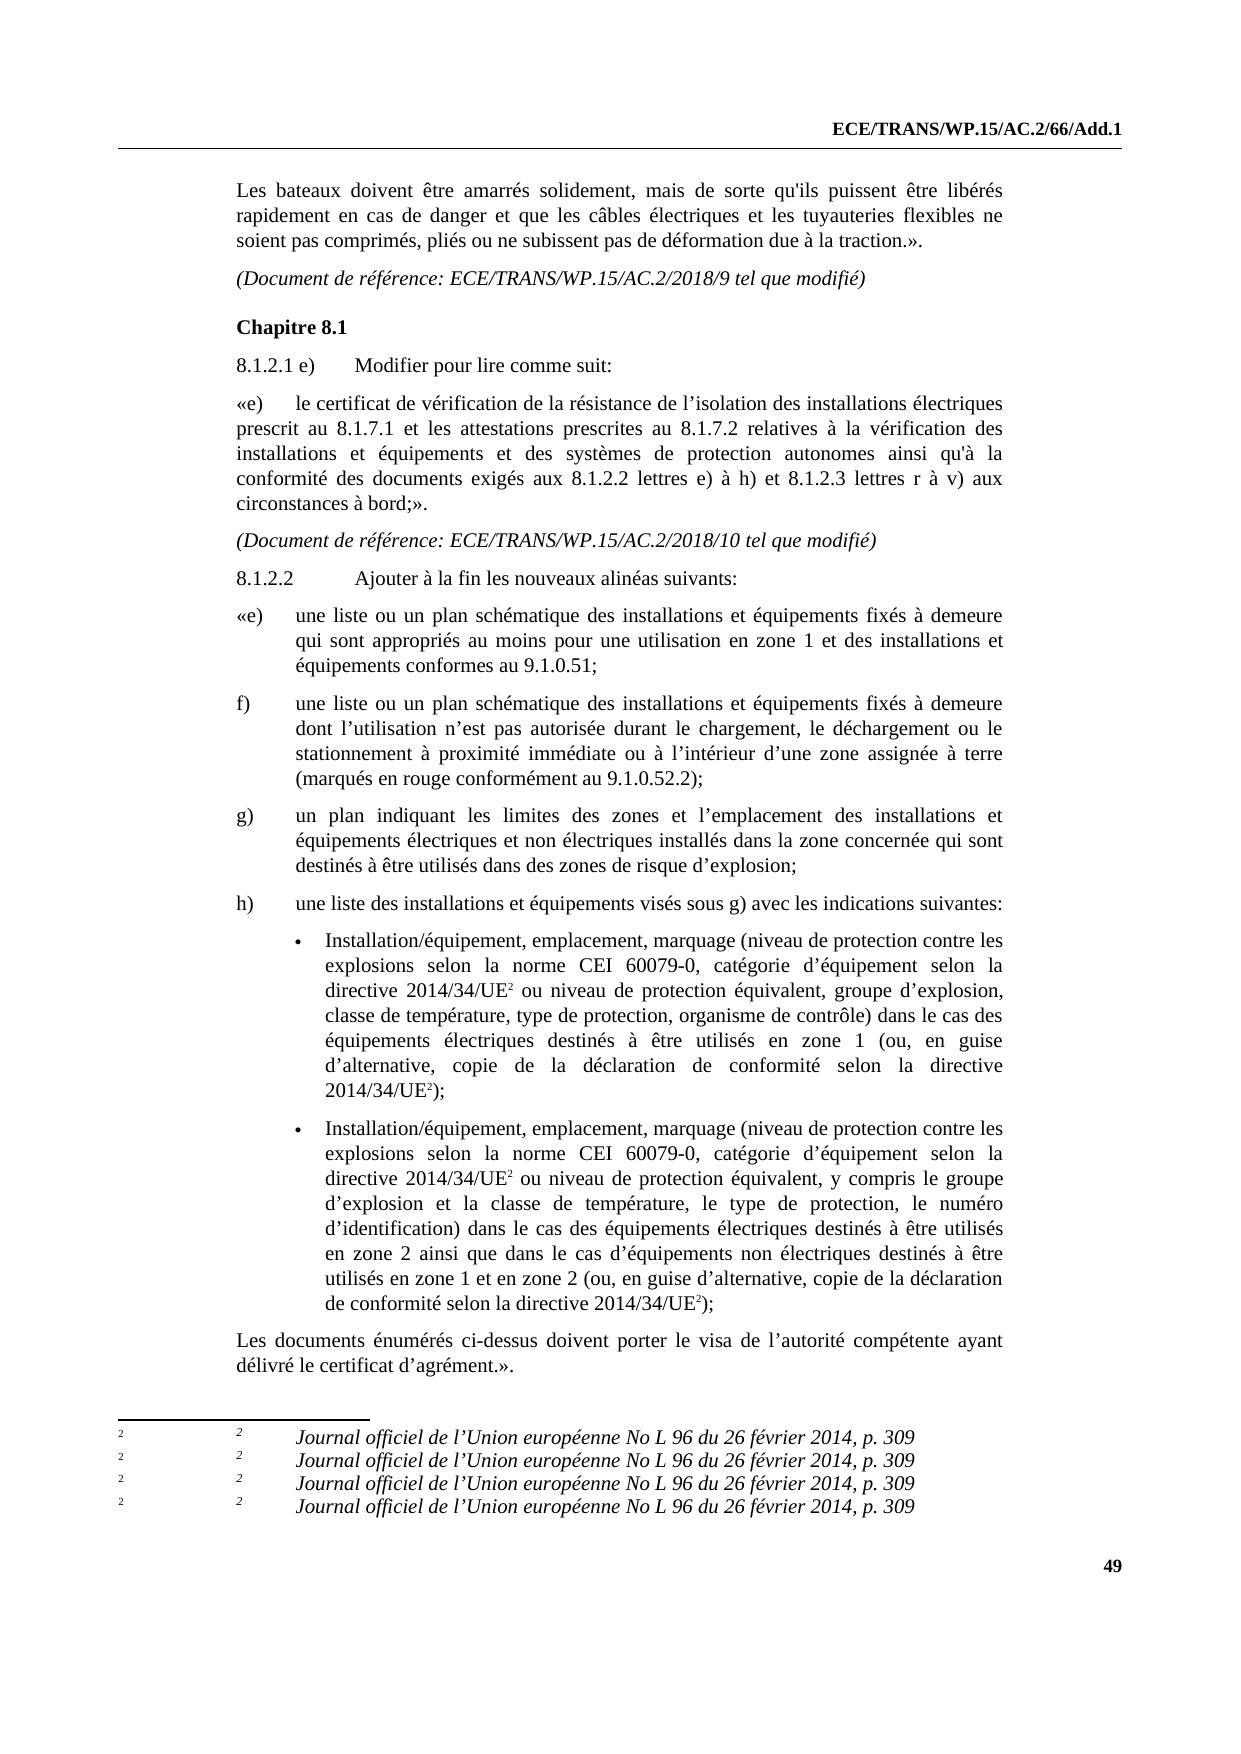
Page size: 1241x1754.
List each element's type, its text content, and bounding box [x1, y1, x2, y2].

text Les documents énumérés ci-dessus doivent porter le visa de l’autorité compétente ayant délivré le certificat d’agrément.». [236, 1327, 1004, 1377]
text Les bateaux doivent être amarrés solidement, mais de sorte qu'ils puissent être libérés rapidement en cas de danger et que les câbles électriques et les tuyauteries flexibles ne soient pas comprimés, pliés ou ne subissent pas de déformation due à la traction.». [236, 227, 1004, 252]
text «e) une liste ou un plan schématique des installations et équipements fixés à demeure qui sont appropriés au moins pour une utilisation en zone 1 et des installations et équipements conformes au 9.1.0.51; [236, 602, 1004, 677]
text 8.1.2.2 Ajouter à la fin les nouveaux alinéas suivants: [236, 565, 1004, 590]
text (Document de référence: ECE/TRANS/WP.15/AC.2/2018/10 tel que modifié) [236, 527, 1004, 552]
text Chapitre 8.1 [118, 315, 1004, 340]
text h) une liste des installations et équipements visés sous g) avec les indications suivantes: [236, 890, 1004, 915]
text Installation/équipement, emplacement, marquage (niveau de protection contre les explosions selon la norme CEI 60079-0, catégorie d’équipement selon la directive 2014/34/UE2 ou niveau de protection équivalent, y compris le groupe d’explosion et la classe de température, le type de protection, le numéro d’identification) dans le cas des équipements électriques destinés à être utilisés en zone 2 ainsi que dans le cas d’équipements non électriques destinés à être utilisés en zone 1 et en zone 2 (ou, en guise d’alternative, copie de la déclaration de conformité selon la directive 2014/34/UE2); [295, 1115, 1004, 1315]
text f) une liste ou un plan schématique des installations et équipements fixés à demeure dont l’utilisation n’est pas autorisée durant le chargement, le déchargement ou le stationnement à proximité immédiate ou à l’intérieur d’une zone assignée à terre (marqués en rouge conformément au 9.1.0.52.2); [236, 690, 1004, 790]
text (Document de référence: ECE/TRANS/WP.15/AC.2/2018/9 tel que modifié) [236, 265, 1004, 290]
text Installation/équipement, emplacement, marquage (niveau de protection contre les explosions selon la norme CEI 60079-0, catégorie d’équipement selon la directive 2014/34/UE2 ou niveau de protection équivalent, groupe d’explosion, classe de température, type de protection, organisme de contrôle) dans le cas des équipements électriques destinés à être utilisés en zone 1 (ou, en guise d’alternative, copie de la déclaration de conformité selon la directive 2014/34/UE2); [295, 927, 1004, 1102]
text «e) le certificat de vérification de la résistance de l’isolation des installations électriques prescrit au 8.1.7.1 et les attestations prescrites au 8.1.7.2 relatives à la vérification des installations et équipements et des systèmes de protection autonomes ainsi qu'à la conformité des documents exigés aux 8.1.2.2 lettres e) à h) et 8.1.2.3 lettres r à v) aux circonstances à bord;». [236, 390, 1004, 515]
text 8.1.2.1 e) Modifier pour lire comme suit: [236, 352, 1004, 377]
text g) un plan indiquant les limites des zones et l’emplacement des installations et équipements électriques et non électriques installés dans la zone concernée qui sont destinés à être utilisés dans des zones de risque d’explosion; [236, 802, 1004, 877]
